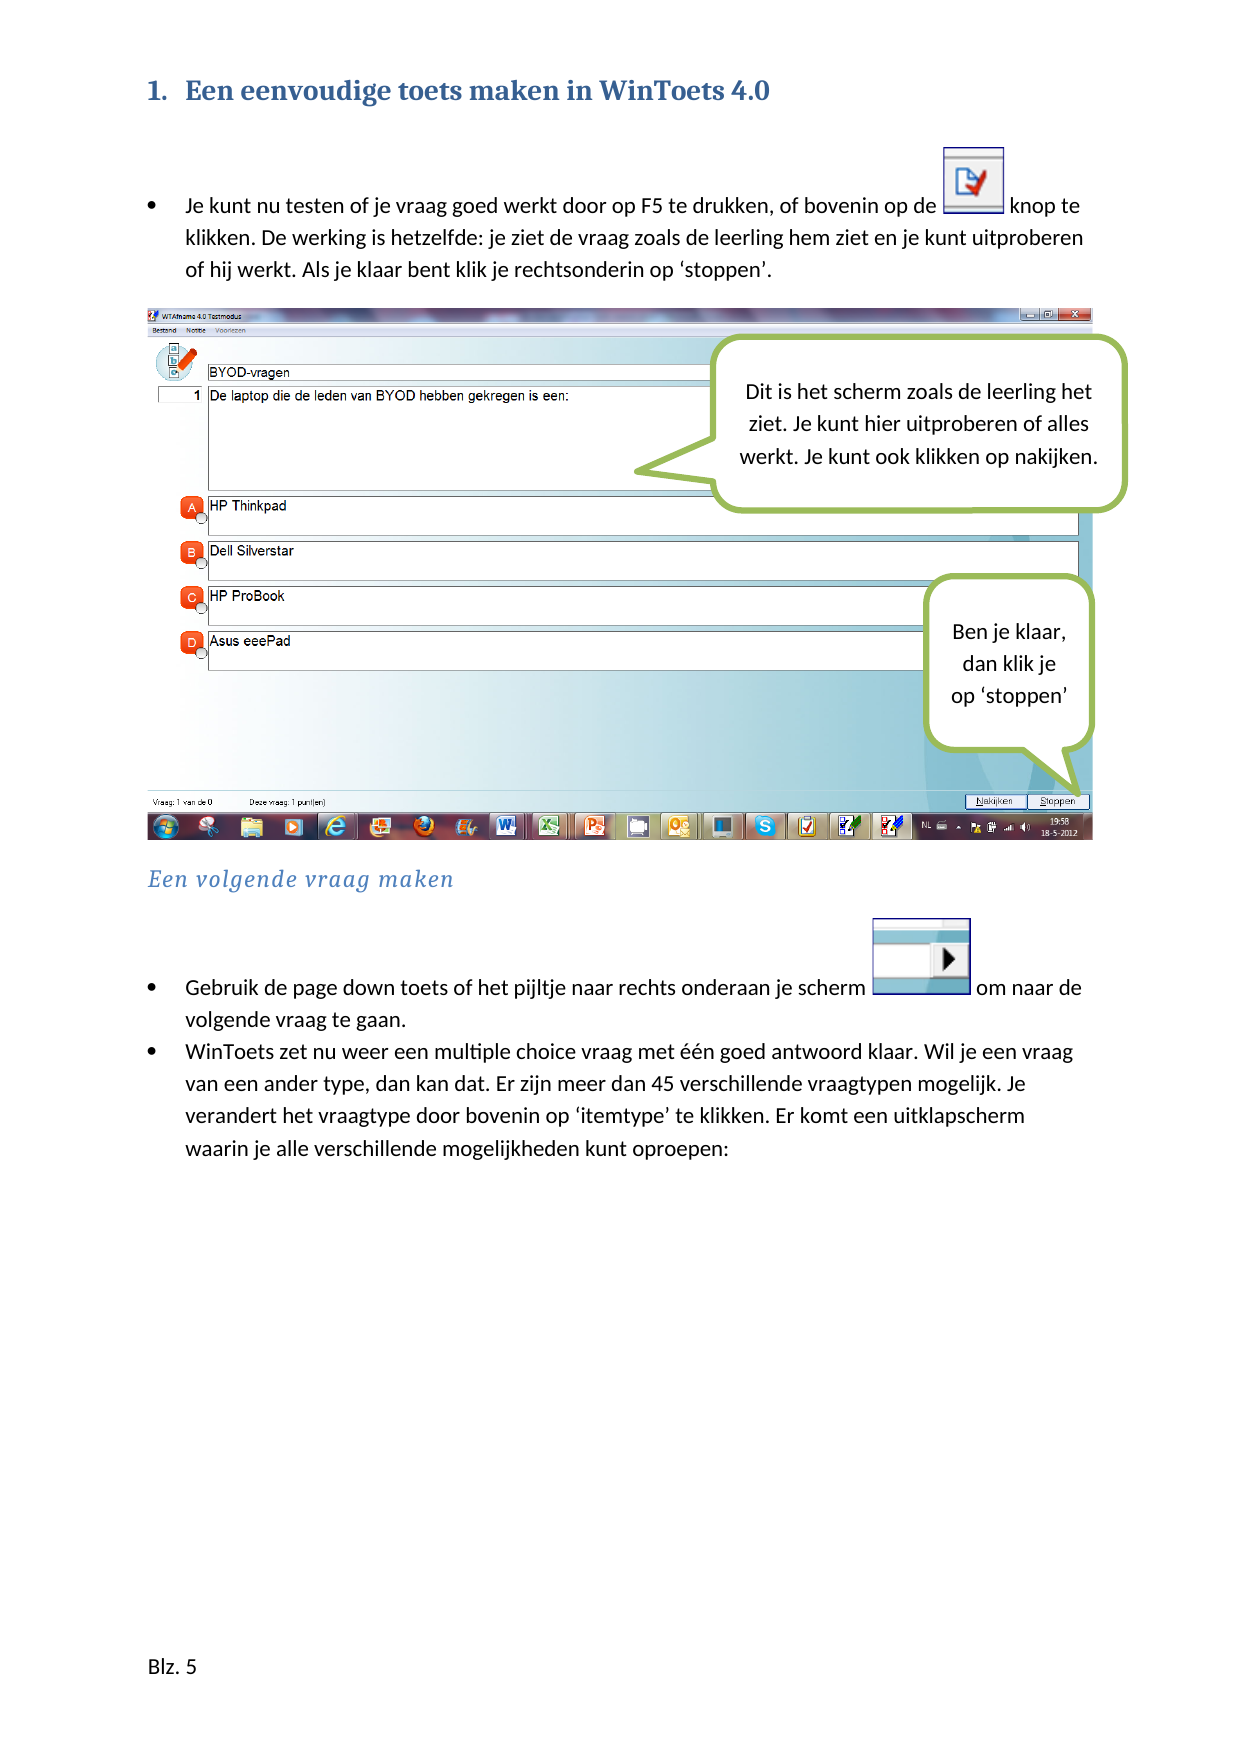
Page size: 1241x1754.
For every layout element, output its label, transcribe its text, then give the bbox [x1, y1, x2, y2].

picture [943, 147, 1005, 214]
picture [872, 918, 971, 995]
list Je kunt nu testen of je vraag goed werkt door op F5 te drukken, of bovenin op de knop te klikken. De werking is hetzelfde: je ziet de vraag zoals de leerling hem ziet en je kunt uitproberen of hij werkt. Als je klaar bent klik je rechtsonderin op ‘stoppen’. [148, 148, 1093, 283]
list Gebruik de page down toets of het pijltje naar rechts onderaan je scherm om naar de volgende vraag te gaan. [148, 918, 1093, 1033]
picture [147, 308, 1093, 840]
list WinToets zet nu weer een multiple choice vraag met één goed antwoord klaar. Wil je een vraag van een ander type, dan kan dat. Er zijn meer dan 45 verschillende vraagtypen mogelijk. Je verandert het vraagtype door bovenin op ‘itemtype’ te klikken. Er komt een uitklapscherm waarin je alle verschillende mogelijkheden kunt oproepen: [148, 1037, 1093, 1162]
subtitle Een volgende vraag maken [148, 864, 1093, 893]
